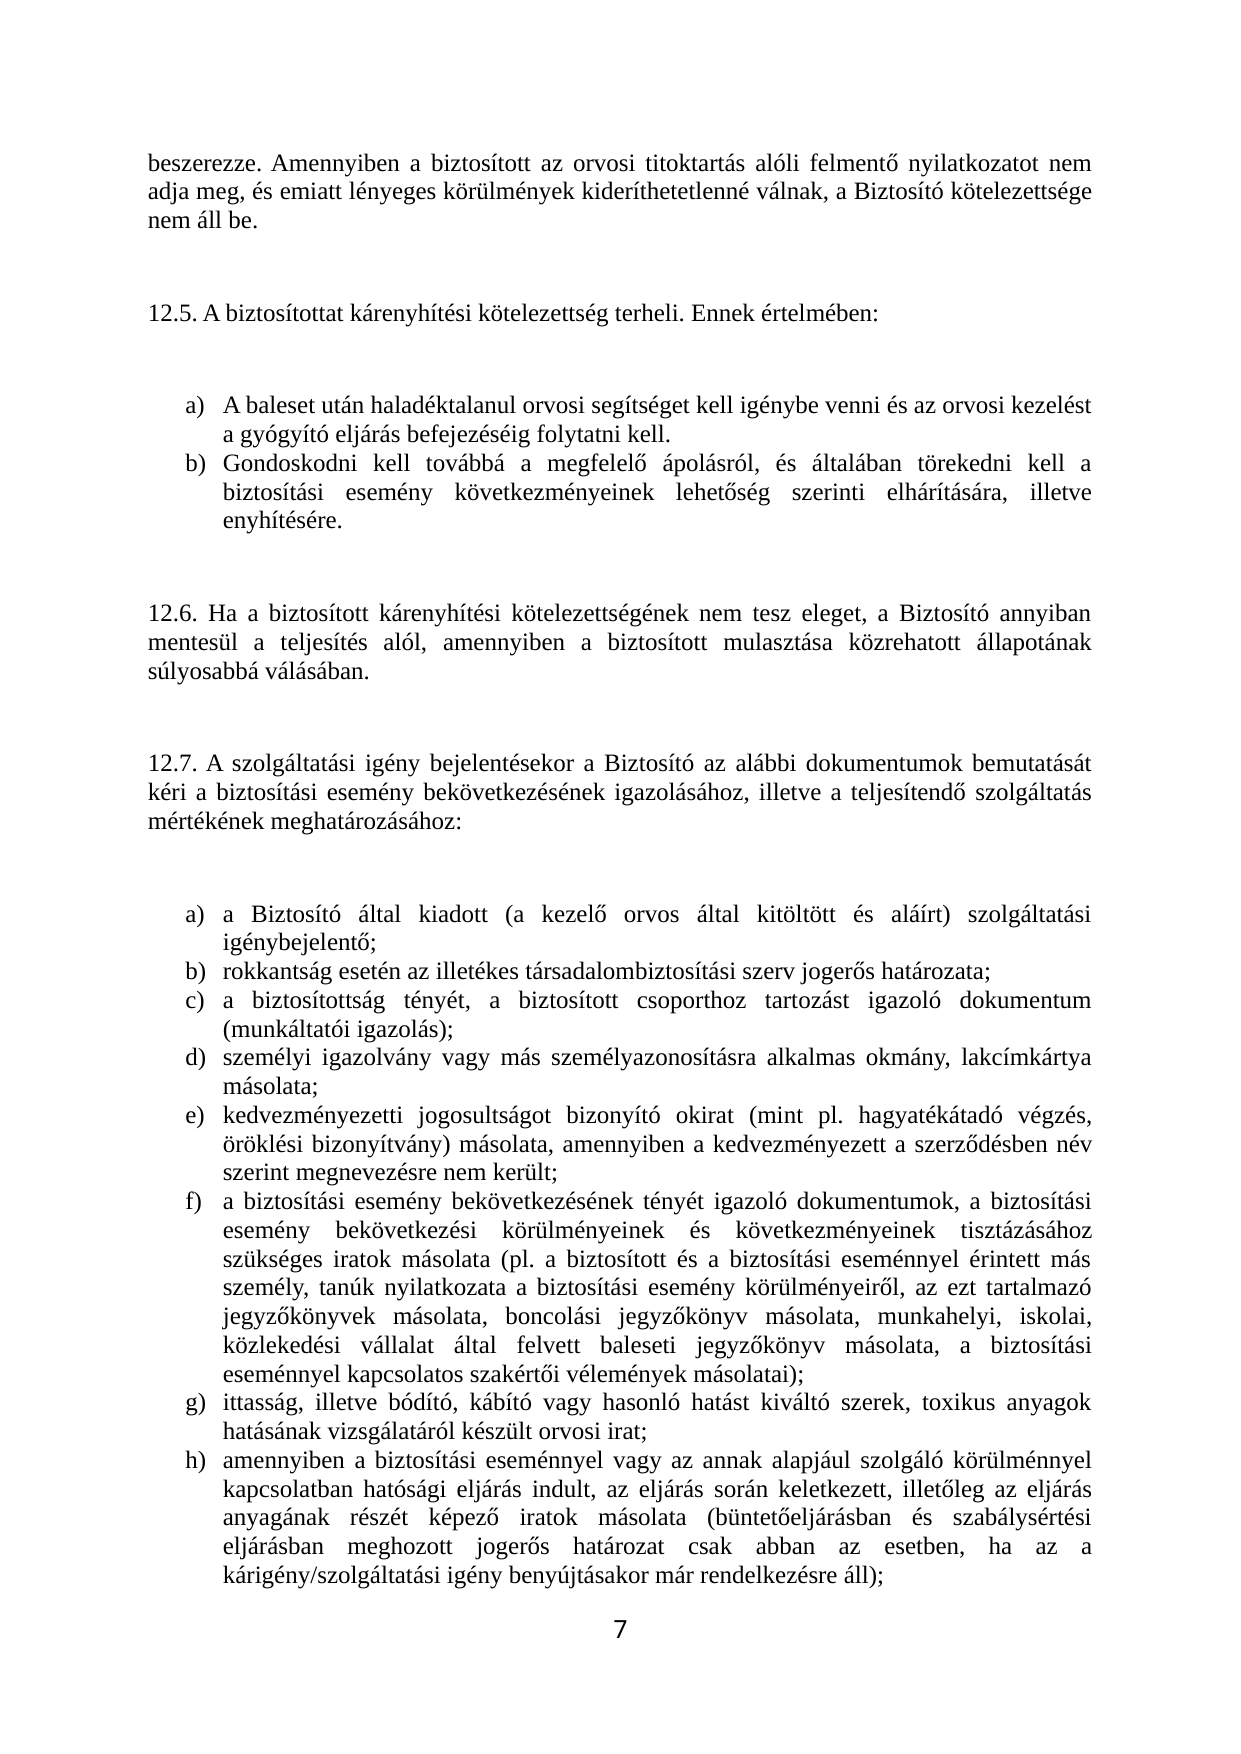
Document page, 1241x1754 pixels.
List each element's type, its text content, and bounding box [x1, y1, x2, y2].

list rokkantság esetén az illetékes társadalombiztosítási szerv jogerős határozata; [185, 956, 1093, 985]
text 12.6. Ha a biztosított kárenyhítési kötelezettségének nem tesz eleget, a Biztosító annyiban mentesül a teljesítés alól, amennyiben a biztosított mulasztása közrehatott állapotának súlyosabbá válásában. [148, 598, 1093, 684]
list A baleset után haladéktalanul orvosi segítséget kell igénybe venni és az orvosi kezelést a gyógyító eljárás befejezéséig folytatni kell. [185, 391, 1093, 448]
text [148, 148, 1093, 234]
text 12.5. A biztosítottat kárenyhítési kötelezettség terheli. Ennek értelmében: [148, 298, 1093, 327]
list Gondoskodni kell továbbá a megfelelő ápolásról, és általában törekedni kell a biztosítási esemény következményeinek lehetőség szerinti elhárítására, illetve enyhítésére. [185, 448, 1093, 534]
list amennyiben a biztosítási eseménnyel vagy az annak alapjául szolgáló körülménnyel kapcsolatban hatósági eljárás indult, az eljárás során keletkezett, illetőleg az eljárás anyagának részét képező iratok másolata (büntetőeljárásban és szabálysértési eljárásban meghozott jogerős határozat csak abban az esetben, ha az a kárigény/szolgáltatási igény benyújtásakor már rendelkezésre áll); [185, 1445, 1093, 1589]
list kedvezményezetti jogosultságot bizonyító okirat (mint pl. hagyatékátadó végzés, öröklési bizonyítvány) másolata, amennyiben a kedvezményezett a szerződésben név szerint megnevezésre nem került; [185, 1100, 1093, 1186]
list személyi igazolvány vagy más személyazonosításra alkalmas okmány, lakcímkártya másolata; [185, 1042, 1093, 1100]
list a Biztosító által kiadott (a kezelő orvos által kitöltött és aláírt) szolgáltatási igénybejelentő; [185, 899, 1093, 956]
list ittasság, illetve bódító, kábító vagy hasonló hatást kiváltó szerek, toxikus anyagok hatásának vizsgálatáról készült orvosi irat; [185, 1387, 1093, 1445]
text 12.7. A szolgáltatási igény bejelentésekor a Biztosító az alábbi dokumentumok bemutatását kéri a biztosítási esemény bekövetkezésének igazolásához, illetve a teljesítendő szolgáltatás mértékének meghatározásához: [148, 748, 1093, 835]
list a biztosítási esemény bekövetkezésének tényét igazoló dokumentumok, a biztosítási esemény bekövetkezési körülményeinek és következményeinek tisztázásához szükséges iratok másolata (pl. a biztosított és a biztosítási eseménnyel érintett más személy, tanúk nyilatkozata a biztosítási esemény körülményeiről, az ezt tartalmazó jegyzőkönyvek másolata, boncolási jegyzőkönyv másolata, munkahelyi, iskolai, közlekedési vállalat által felvett baleseti jegyzőkönyv másolata, a biztosítási eseménnyel kapcsolatos szakértői vélemények másolatai); [185, 1186, 1093, 1387]
list a biztosítottság tényét, a biztosított csoporthoz tartozást igazoló dokumentum (munkáltatói igazolás); [185, 985, 1093, 1042]
